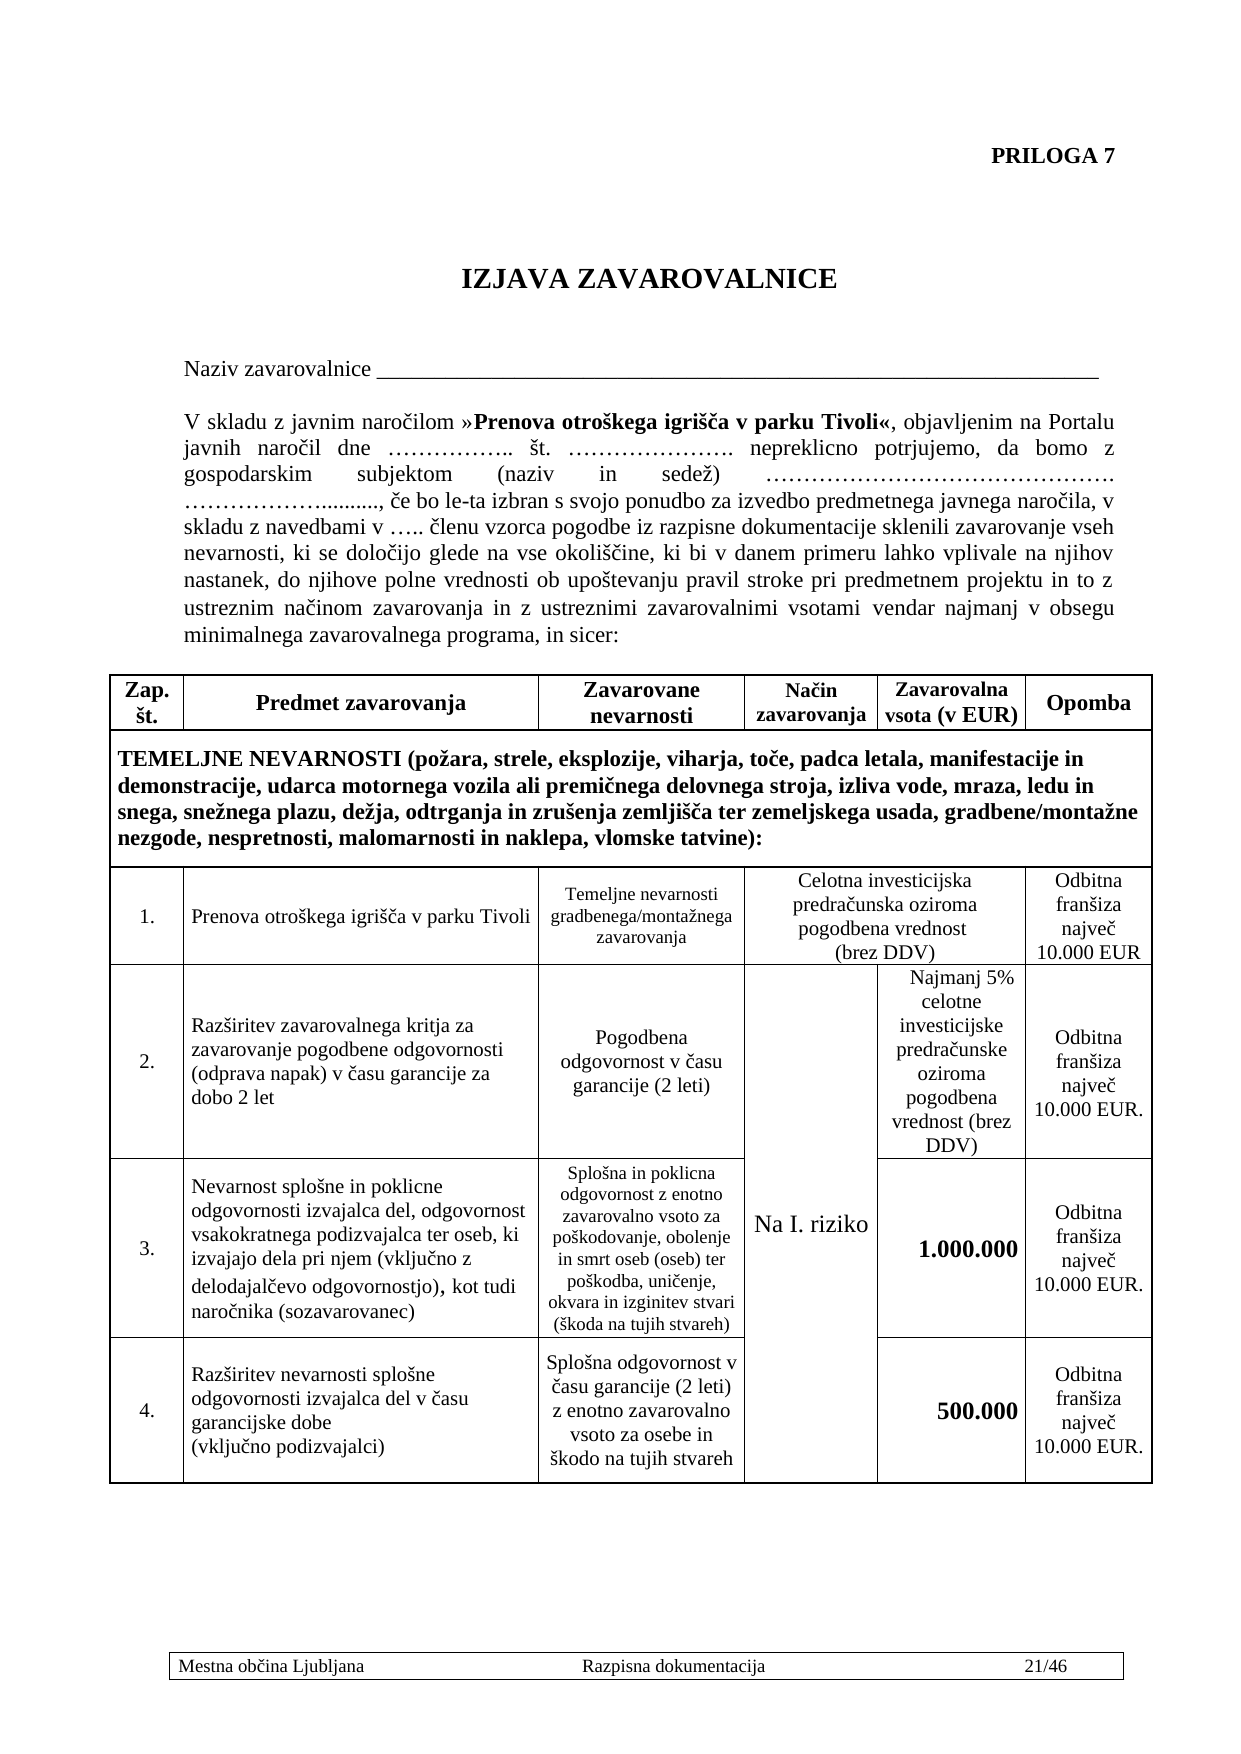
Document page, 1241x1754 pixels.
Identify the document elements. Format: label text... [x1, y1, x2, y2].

table_header Zap. št. [111, 676, 183, 728]
text V skladu z javnim naročilom »Prenova otroškega igrišča v parku Tivoli«, objavljenim na Portalu javnih naročil dne …………….. št. …………………. nepreklicno potrjujemo, da bomo z gospodarskim subjektom (naziv in sedež) ……………………………………….……………….........., če bo le-ta izbran s svojo ponudbo za izvedbo predmetnega javnega naročila, v skladu z navedbami v ….. členu vzorca pogodbe iz razpisne dokumentacije sklenili zavarovanje vseh nevarnosti, ki se določijo glede na vse okoliščine, ki bi v danem primeru lahko vplivale na njihov nastanek, do njihove polne vrednosti ob upoštevanju pravil stroke pri predmetnem projektu in to z ustreznim načinom zavarovanja in z ustreznimi zavarovalnimi vsotami vendar najmanj v obsegu minimalnega zavarovalnega programa, in sicer: [184, 408, 1115, 647]
table_cell Odbitna franšiza največ 10.000 EUR [1026, 868, 1151, 964]
text PRILOGA 7 [66, 142, 1115, 168]
table_cell Prenova otroškega igrišča v parku Tivoli [184, 868, 538, 964]
table_cell Najmanj 5% celotne investicijske predračunske oziroma pogodbena vrednost (brez DDV) [878, 965, 1025, 1157]
table_cell Celotna investicijska predračunska oziroma pogodbena vrednost (brez DDV) [745, 868, 1025, 964]
table_cell Na I. riziko [745, 965, 877, 1482]
table_cell 2. [111, 965, 183, 1157]
table_cell TEMELJNE NEVARNOSTI (požara, strele, eksplozije, viharja, toče, padca letala, manifestacije in demonstracije, udarca motornega vozila ali premičnega delovnega stroja, izliva vode, mraza, ledu in snega, snežnega plazu, dežja, odtrganja in zrušenja zemljišča ter zemeljskega usada, gradbene/montažne nezgode, nespretnosti, malomarnosti in naklepa, vlomske tatvine): [111, 731, 1151, 866]
table_cell Splošna odgovornost v času garancije (2 leti) z enotno zavarovalno vsoto za osebe in škodo na tujih stvareh [539, 1338, 744, 1482]
table_cell Temeljne nevarnosti gradbenega/montažnega zavarovanja [539, 868, 744, 964]
table_header Način zavarovanja [745, 676, 877, 728]
table_header Predmet zavarovanja [184, 676, 538, 728]
table_cell Odbitna franšiza največ 10.000 EUR. [1026, 1159, 1151, 1337]
table_cell Razširitev nevarnosti splošne odgovornosti izvajalca del v času garancijske dobe (vključno podizvajalci) [184, 1338, 538, 1482]
text IZJAVA ZAVAROVALNICE [184, 262, 1115, 295]
table_cell 3. [111, 1159, 183, 1337]
table_cell Splošna in poklicna odgovornost z enotno zavarovalno vsoto za poškodovanje, obolenje in smrt oseb (oseb) ter poškodba, uničenje, okvara in izginitev stvari (škoda na tujih stvareh) [539, 1159, 744, 1337]
table_cell Odbitna franšiza največ 10.000 EUR. [1026, 1338, 1151, 1482]
table_cell Nevarnost splošne in poklicne odgovornosti izvajalca del, odgovornost vsakokratnega podizvajalca ter oseb, ki izvajajo dela pri njem (vključno z delodajalčevo odgovornostjo), kot tudi naročnika (sozavarovanec) [184, 1159, 538, 1337]
table_header Opomba [1026, 676, 1151, 728]
table_cell Odbitna franšiza največ 10.000 EUR. [1026, 965, 1151, 1157]
table_cell 500.000 [878, 1338, 1025, 1482]
table_cell 1. [111, 868, 183, 964]
table_cell Razširitev zavarovalnega kritja za zavarovanje pogodbene odgovornosti (odprava napak) v času garancije za dobo 2 let [184, 965, 538, 1157]
text Naziv zavarovalnice _______________________________________________________________ [184, 355, 1115, 381]
table_cell 1.000.000 [878, 1159, 1025, 1337]
table_header Zavarovalna vsota (v EUR) [878, 676, 1025, 728]
table_header Zavarovane nevarnosti [539, 676, 744, 728]
table_cell 4. [111, 1338, 183, 1482]
table_cell Pogodbena odgovornost v času garancije (2 leti) [539, 965, 744, 1157]
